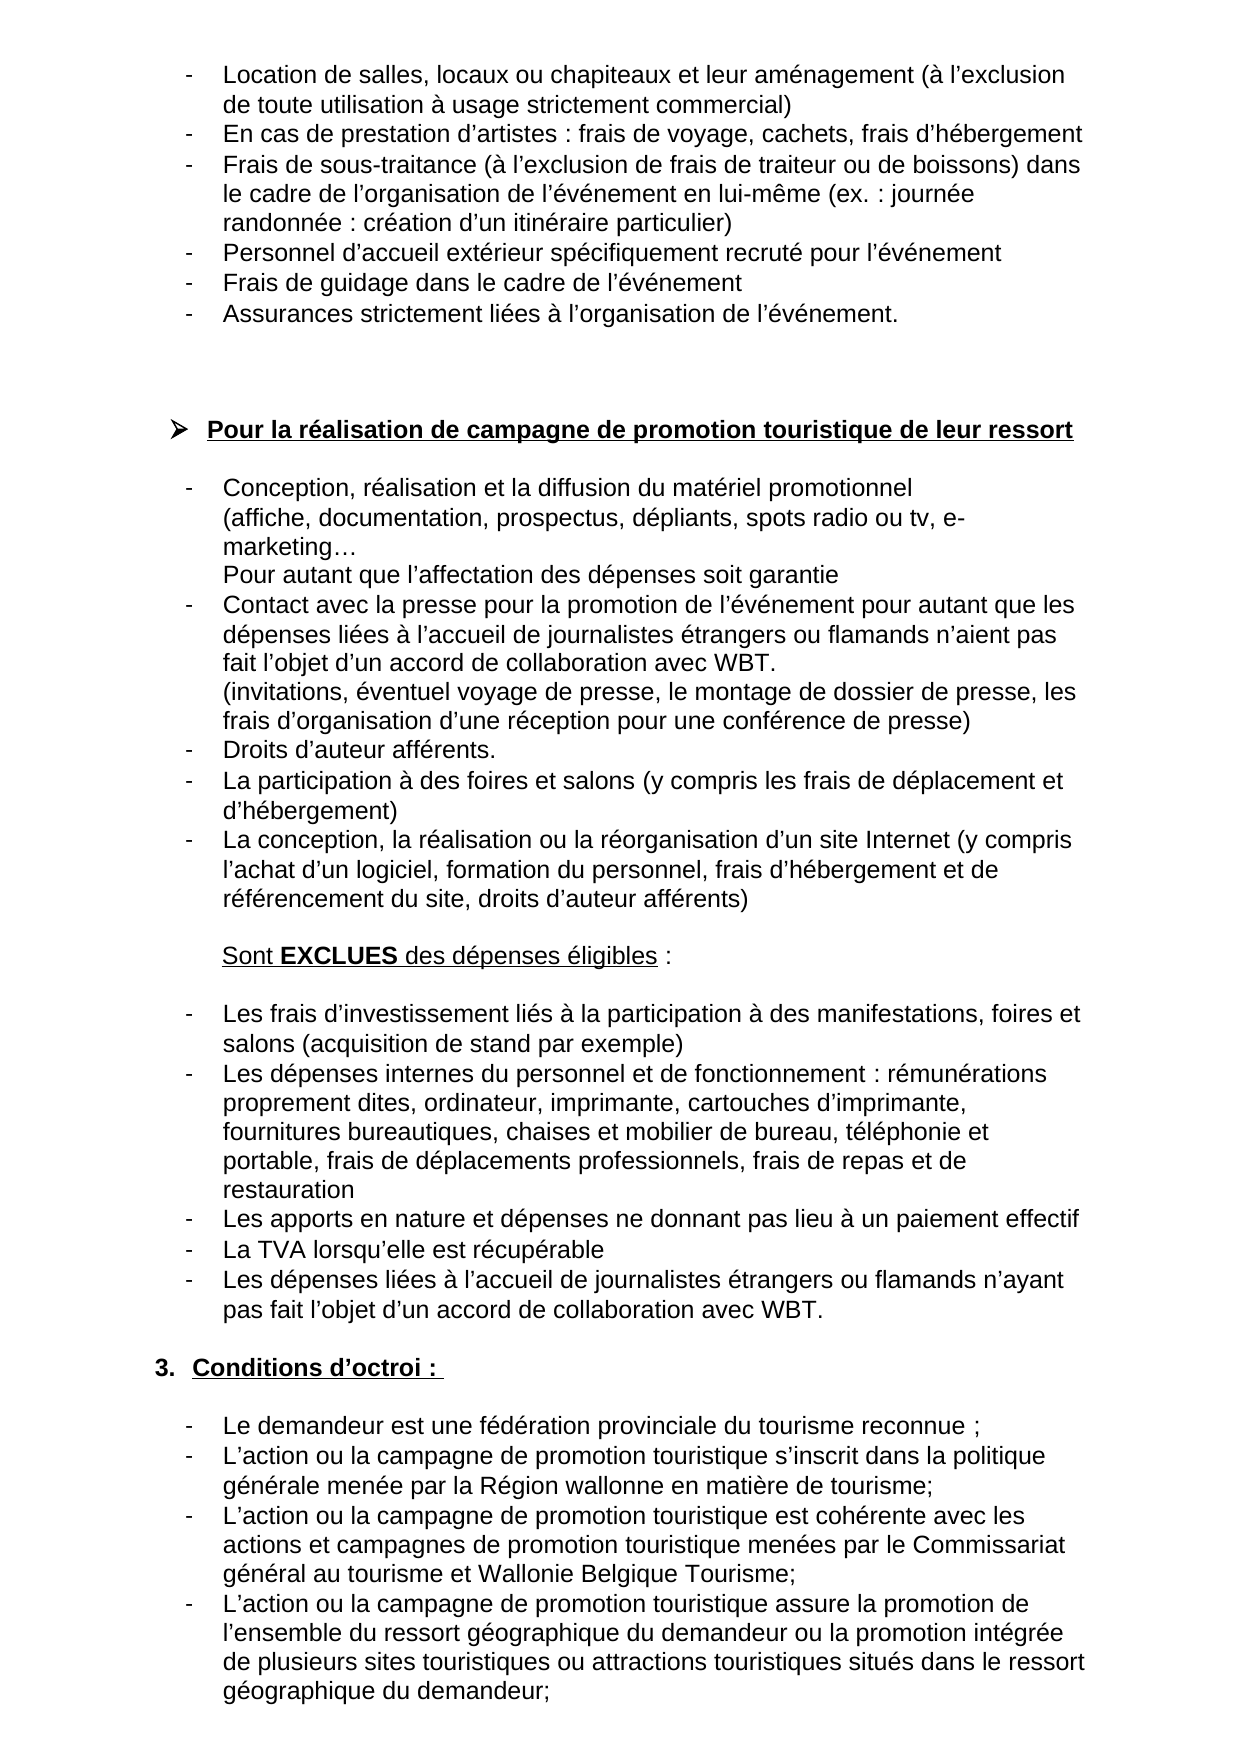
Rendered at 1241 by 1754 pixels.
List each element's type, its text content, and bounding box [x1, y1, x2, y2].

list Frais de sous-traitance (à l’exclusion de frais de traiteur ou de boissons) dans le cadre de l’organisation de l’événement en lui-même (ex. : journée randonnée : création d’un itinéraire particulier) [185, 149, 1092, 237]
list Frais de guidage dans le cadre de l’événement [185, 267, 1092, 298]
list Pour autant que l’affectation des dépenses soit garantie [223, 560, 1092, 589]
list L’action ou la campagne de promotion touristique assure la promotion de l’ensemble du ressort géographique du demandeur ou la promotion intégrée de plusieurs sites touristiques ou attractions touristiques situés dans le ressort géographique du demandeur; [185, 1588, 1092, 1704]
list La TVA lorsqu’elle est récupérable [185, 1234, 1092, 1264]
list Le demandeur est une fédération provinciale du tourisme reconnue ; [185, 1410, 1092, 1441]
list La participation à des foires et salons (y compris les frais de déplacement et d’hébergement) [185, 765, 1092, 824]
list Personnel d’accueil extérieur spécifiquement recruté pour l’événement [185, 237, 1092, 267]
list Location de salles, locaux ou chapiteaux et leur aménagement (à l’exclusion de toute utilisation à usage strictement commercial) [185, 59, 1092, 118]
text Sont EXCLUES des dépenses éligibles : [148, 941, 1092, 970]
list (invitations, éventuel voyage de presse, le montage de dossier de presse, les frais d’organisation d’une réception pour une conférence de presse) [223, 677, 1092, 734]
list L’action ou la campagne de promotion touristique s’inscrit dans la politique générale menée par la Région wallonne en matière de tourisme; [185, 1441, 1092, 1500]
list Contact avec la presse pour la promotion de l’événement pour autant que les dépenses liées à l’accueil de journalistes étrangers ou flamands n’aient pas fait l’objet d’un accord de collaboration avec WBT. [185, 589, 1092, 677]
list Assurances strictement liées à l’organisation de l’événement. [185, 298, 1092, 328]
list En cas de prestation d’artistes : frais de voyage, cachets, frais d’hébergement [185, 118, 1092, 149]
list La conception, la réalisation ou la réorganisation d’un site Internet (y compris l’achat d’un logiciel, formation du personnel, frais d’hébergement et de référencement du site, droits d’auteur afférents) [185, 824, 1092, 912]
list Droits d’auteur afférents. [185, 734, 1092, 765]
list (affiche, documentation, prospectus, dépliants, spots radio ou tv, e-marketing… [223, 503, 1092, 560]
list Les apports en nature et dépenses ne donnant pas lieu à un paiement effectif [185, 1203, 1092, 1234]
list Les dépenses internes du personnel et de fonctionnement : rémunérations proprement dites, ordinateur, imprimante, cartouches d’imprimante, fournitures bureautiques, chaises et mobilier de bureau, téléphonie et portable, frais de déplacements professionnels, frais de repas et de restauration [185, 1058, 1092, 1203]
list Les dépenses liées à l’accueil de journalistes étrangers ou flamands n’ayant pas fait l’objet d’un accord de collaboration avec WBT. [185, 1264, 1092, 1324]
list Les frais d’investissement liés à la participation à des manifestations, foires et salons (acquisition de stand par exemple) [185, 999, 1092, 1058]
list Conditions d’octroi : [154, 1352, 1092, 1381]
list Pour la réalisation de campagne de promotion touristique de leur ressort [169, 415, 1092, 443]
list Conception, réalisation et la diffusion du matériel promotionnel [185, 472, 1092, 503]
list L’action ou la campagne de promotion touristique est cohérente avec les actions et campagnes de promotion touristique menées par le Commissariat général au tourisme et Wallonie Belgique Tourisme; [185, 1500, 1092, 1588]
